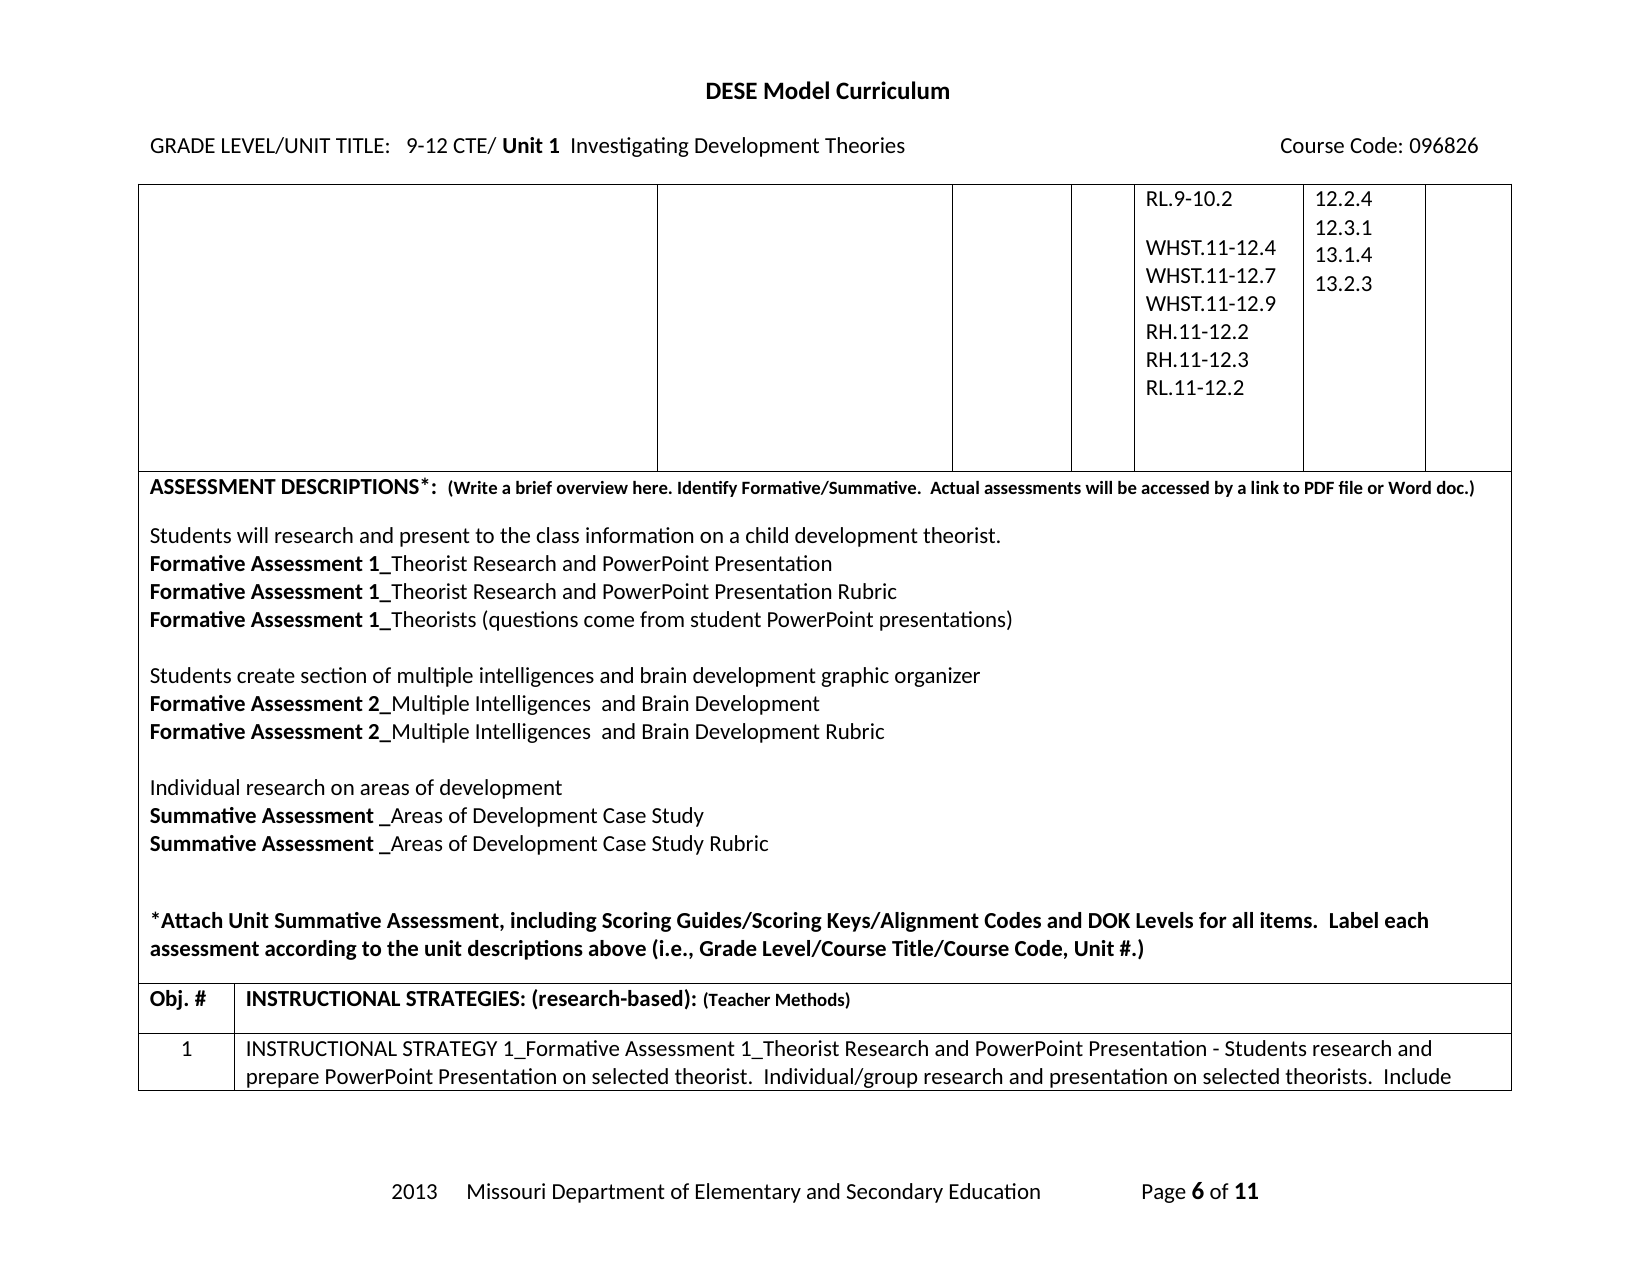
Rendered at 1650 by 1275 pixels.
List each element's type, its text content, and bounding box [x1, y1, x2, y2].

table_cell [235, 1034, 1511, 1090]
table_cell 1 [139, 1034, 234, 1090]
table_cell 4 [1426, 185, 1511, 471]
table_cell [139, 185, 657, 471]
table_cell [658, 185, 952, 471]
table_cell ASSESSMENT DESCRIPTIONS*: (Write a brief overview here. Identify Formative/Summative. Actual assessments will be accessed by a link to PDF file or Word doc.) Students will research and present to the class information on a child development theorist. Formative Assessment 1_Theorist Research and PowerPoint Presentation Formative Assessment 1_Theorist Research and PowerPoint Presentation Rubric Formative Assessment 1_Theorists (questions come from student PowerPoint presentations) Students create section of multiple intelligences and brain development graphic organizer Formative Assessment 2_Multiple Intelligences and Brain Development Formative Assessment 2_Multiple Intelligences and Brain Development Rubric Individual research on areas of development Summative Assessment _Areas of Development Case Study Summative Assessment _Areas of Development Case Study Rubric *Attach Unit Summative Assessment, including Scoring Guides/Scoring Keys/Alignment Codes and DOK Levels for all items. Label each assessment according to the unit descriptions above (i.e., Grade Level/Course Title/Course Code, Unit #.) [139, 472, 1511, 983]
table_cell [1072, 185, 1134, 471]
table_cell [1135, 185, 1303, 471]
table_cell [953, 185, 1071, 471]
table_cell INSTRUCTIONAL STRATEGIES: (research-based): (Teacher Methods) [235, 984, 1511, 1033]
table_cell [1304, 185, 1425, 471]
table_cell Obj. # [139, 984, 234, 1033]
